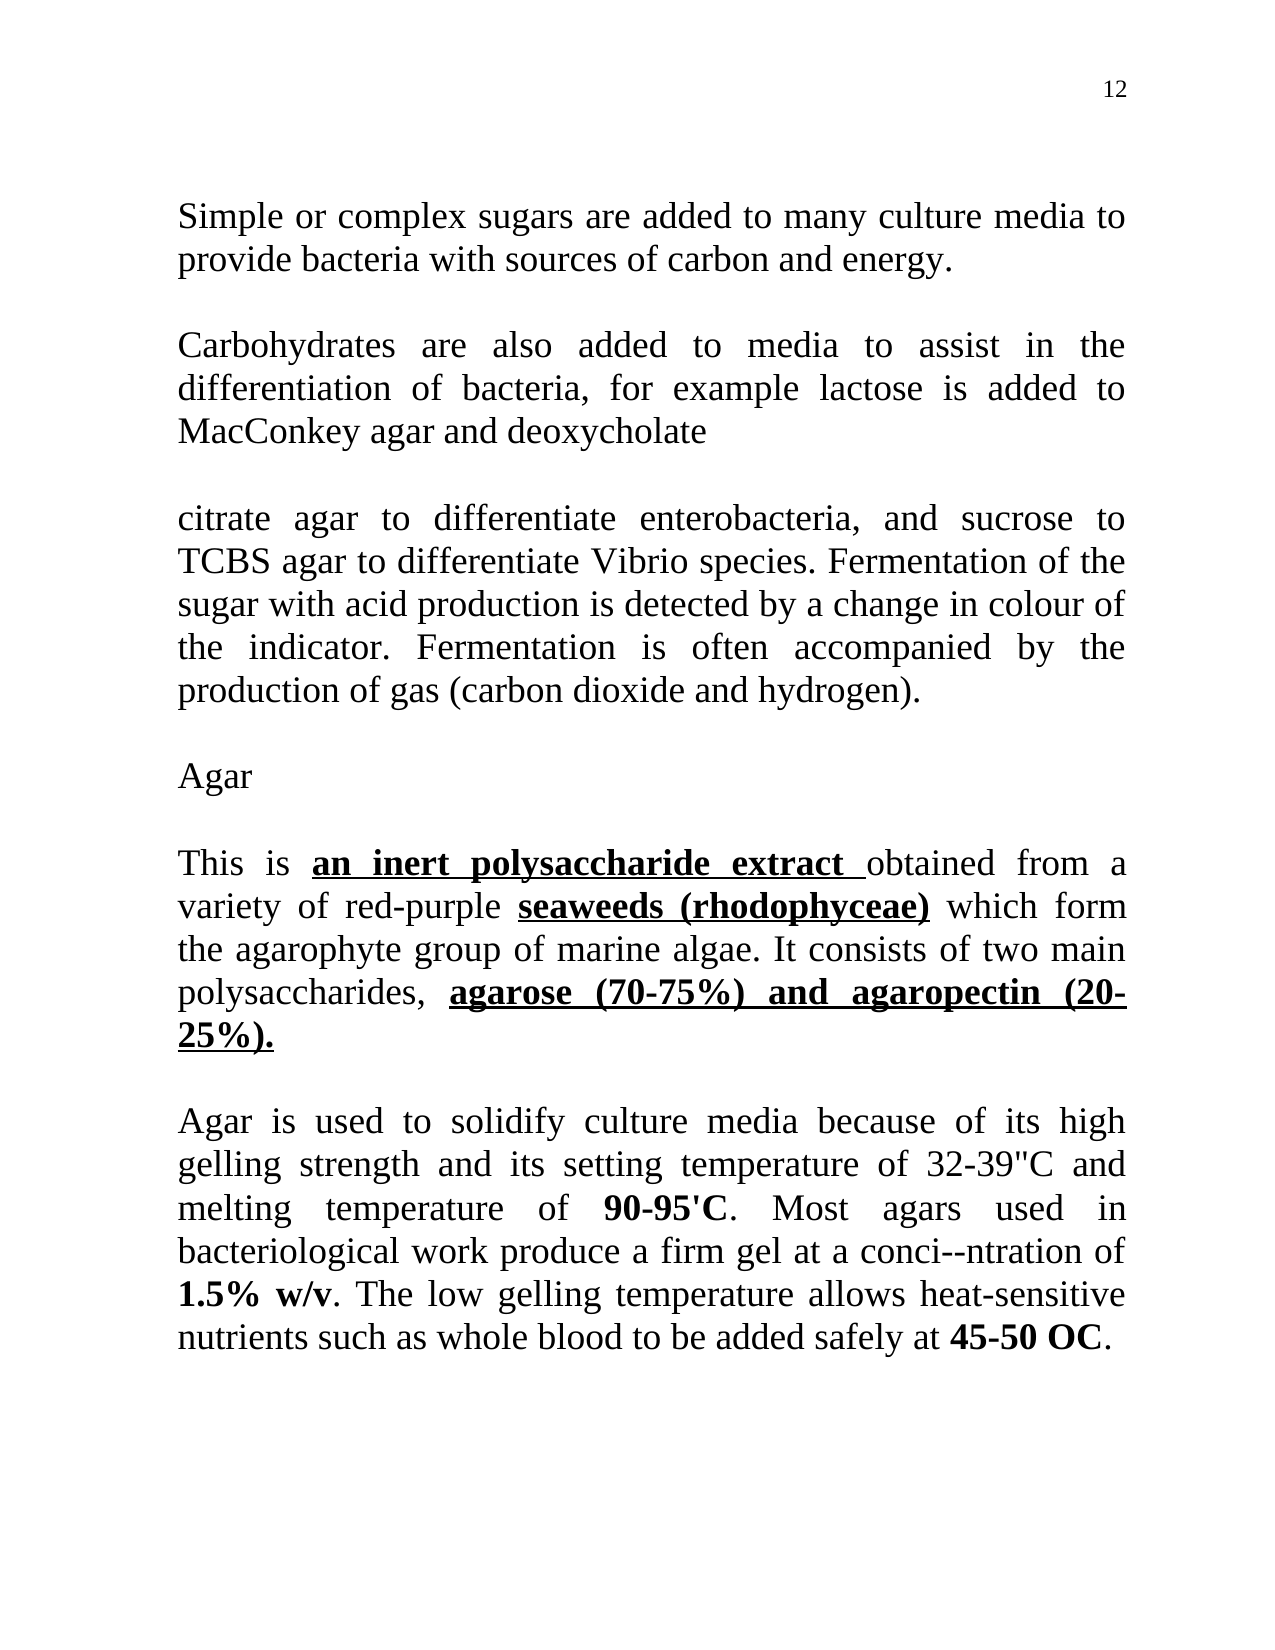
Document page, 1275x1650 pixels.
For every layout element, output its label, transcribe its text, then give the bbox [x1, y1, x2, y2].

text Carbohydrates are also added to media to assist in the differentiation of bacteria, for example lactose is added to MacConkey agar and deoxycholate [177, 322, 1127, 452]
text Simple or complex sugars are added to many culture media to provide bacteria with sources of carbon and energy. [177, 193, 1127, 279]
text Agar is used to solidify culture media because of its high gelling strength and its setting temperature of 32-39"C and melting temperature of 90-95'C. Most agars used in bacteriological work produce a firm gel at a conci--ntration of 1.5% w/v. The low gelling temperature allows heat-sensitive nutrients such as whole blood to be added safely at 45-50 OC. [177, 1099, 1127, 1357]
text This is an inert polysaccharide extract obtained from a variety of red-purple seaweeds (rhodophyceae) which form the agarophyte group of marine algae. It consists of two main polysaccharides, agarose (70-75%) and agaropectin (20-25%). [177, 840, 1127, 1056]
text citrate agar to differentiate enterobacteria, and sucrose to TCBS agar to differentiate Vibrio species. Fermentation of the sugar with acid production is detected by a change in colour of the indicator. Fermentation is often accompanied by the production of gas (carbon dioxide and hydrogen). [177, 495, 1127, 711]
text Agar [177, 754, 1127, 797]
